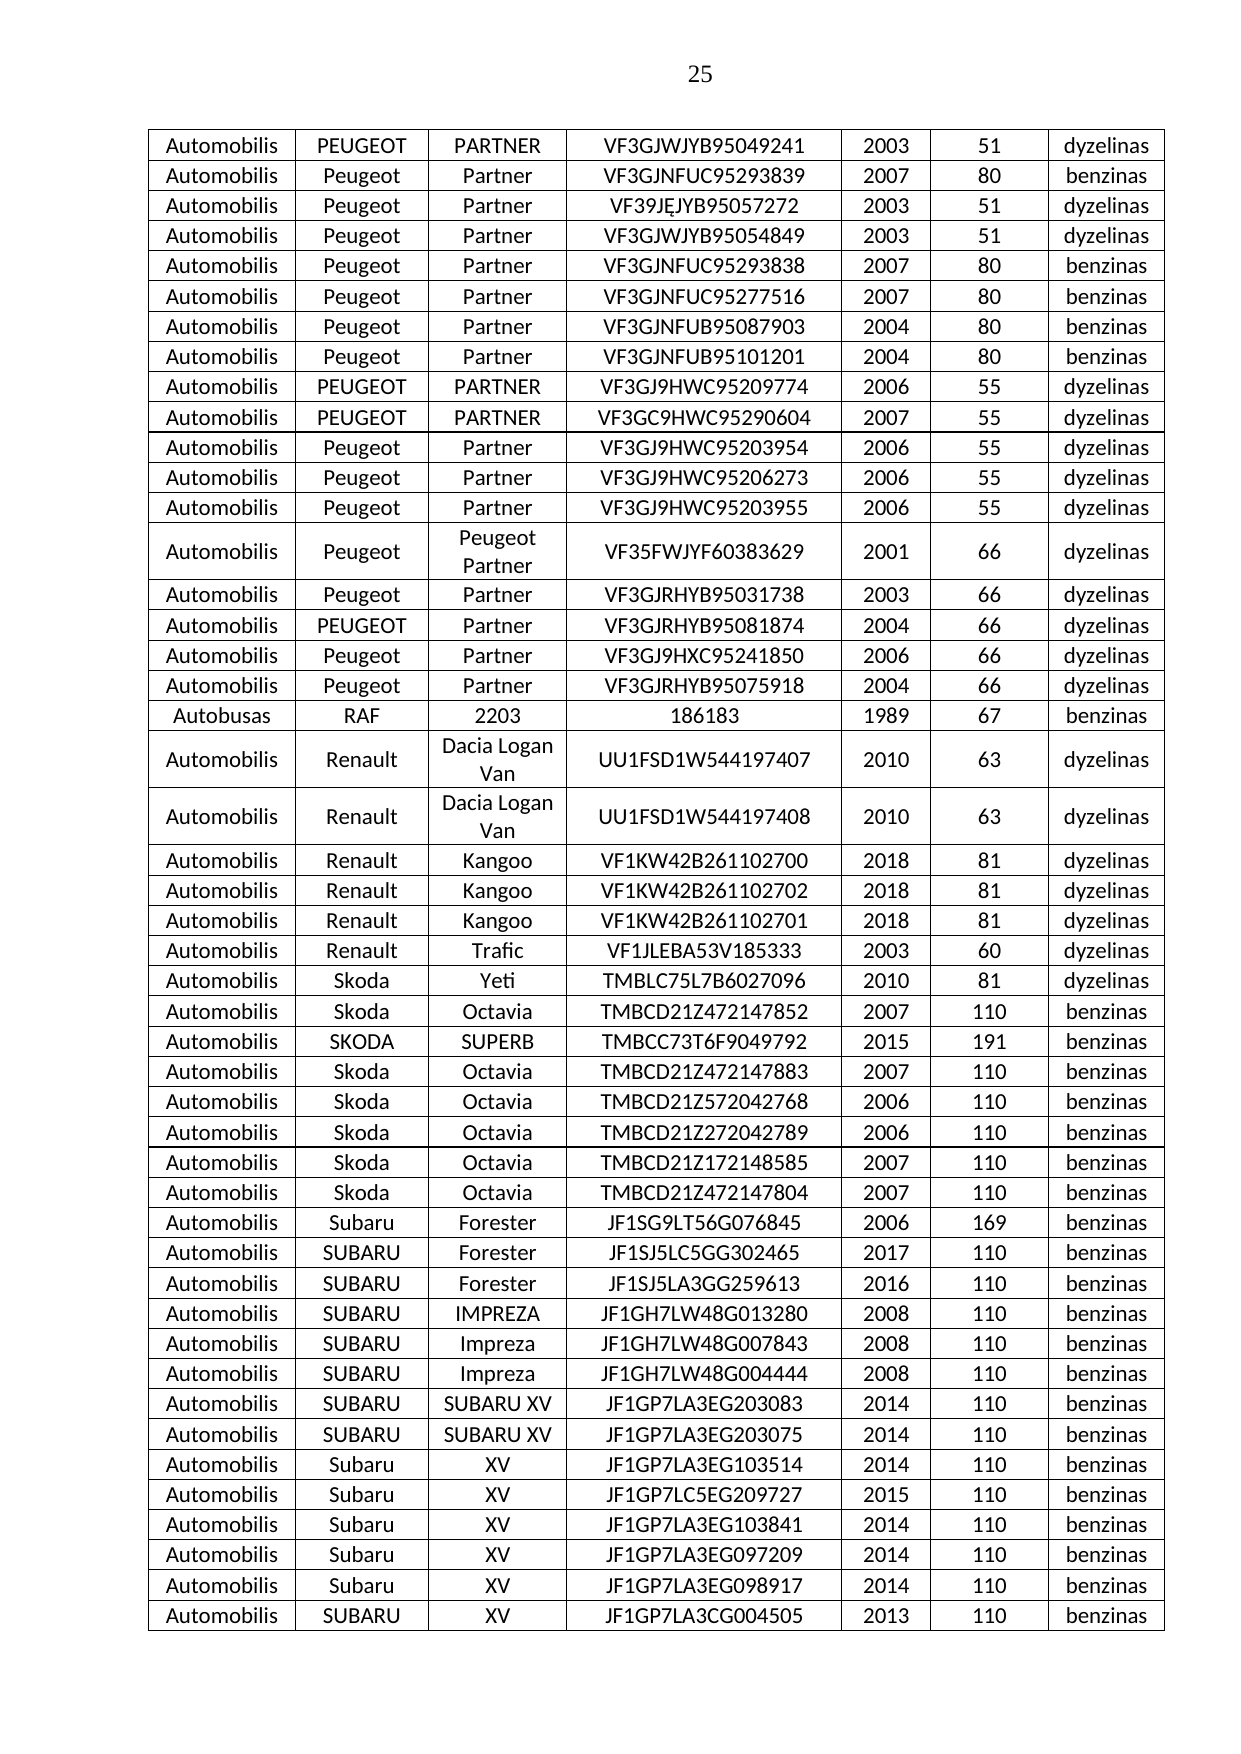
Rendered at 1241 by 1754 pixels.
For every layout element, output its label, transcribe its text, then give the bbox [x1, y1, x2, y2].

table_cell TMBCD21Z172148585 [567, 1148, 841, 1177]
table_cell PEUGEOT [296, 610, 428, 639]
table_cell 2014 [842, 1510, 930, 1539]
table_cell VF3GJNFUB95101201 [567, 342, 841, 371]
table_cell Automobilis [149, 161, 295, 190]
table_cell Peugeot [296, 641, 428, 670]
table_cell TMBCD21Z572042768 [567, 1087, 841, 1116]
table_cell Automobilis [149, 523, 295, 579]
table_cell 2007 [842, 1148, 930, 1177]
table_cell Autobusas [149, 701, 295, 730]
table_cell 2014 [842, 1389, 930, 1418]
table_cell 80 [931, 281, 1048, 311]
table_cell SUBARU [296, 1419, 428, 1448]
table_cell dyzelinas [1049, 731, 1164, 787]
table_cell Automobilis [149, 580, 295, 609]
table_cell Automobilis [149, 1329, 295, 1358]
table_cell 2004 [842, 610, 930, 639]
table_cell Partner [429, 493, 566, 522]
table_cell 169 [931, 1208, 1048, 1237]
table_cell 2018 [842, 845, 930, 874]
table_cell XV [429, 1480, 566, 1509]
table_cell Automobilis [149, 1299, 295, 1328]
table_cell VF1KW42B261102701 [567, 906, 841, 935]
table_cell SUBARU [296, 1299, 428, 1328]
table_cell 110 [931, 1510, 1048, 1539]
table_cell 2016 [842, 1268, 930, 1297]
table_cell SUBARU [296, 1329, 428, 1358]
table_cell JF1GH7LW48G007843 [567, 1329, 841, 1358]
table_cell benzinas [1049, 996, 1164, 1026]
table_cell TMBLC75L7B6027096 [567, 966, 841, 995]
table_cell benzinas [1049, 1208, 1164, 1237]
table_cell Renault [296, 845, 428, 874]
table_cell VF3GJ9HWC95206273 [567, 463, 841, 492]
table_cell 80 [931, 161, 1048, 190]
table_cell 2003 [842, 130, 930, 159]
table_cell dyzelinas [1049, 610, 1164, 639]
table_cell Automobilis [149, 1268, 295, 1297]
table_cell 2006 [842, 463, 930, 492]
table_cell Octavia [429, 1178, 566, 1207]
table_cell JF1SJ5LC5GG302465 [567, 1238, 841, 1267]
table_cell Forester [429, 1268, 566, 1297]
table_cell 110 [931, 1268, 1048, 1297]
table_cell Octavia [429, 1117, 566, 1146]
table_cell Impreza [429, 1359, 566, 1388]
table_cell Automobilis [149, 402, 295, 431]
table_cell JF1GP7LA3EG097209 [567, 1540, 841, 1569]
table_cell VF3GJRHYB95075918 [567, 671, 841, 700]
table_cell 1989 [842, 701, 930, 730]
table_cell Renault [296, 906, 428, 935]
table_cell VF1JLEBA53V185333 [567, 936, 841, 965]
table_cell Automobilis [149, 342, 295, 371]
table_cell Automobilis [149, 1208, 295, 1237]
table_cell Automobilis [149, 731, 295, 787]
table_cell Renault [296, 731, 428, 787]
table_cell 2006 [842, 1087, 930, 1116]
table_cell Automobilis [149, 845, 295, 874]
table_cell 110 [931, 1359, 1048, 1388]
table_cell Automobilis [149, 1087, 295, 1116]
table_cell 110 [931, 1148, 1048, 1177]
table_cell 2015 [842, 1027, 930, 1056]
table_cell Skoda [296, 1117, 428, 1146]
table_cell 2003 [842, 221, 930, 250]
table_cell benzinas [1049, 1540, 1164, 1569]
table_cell 191 [931, 1027, 1048, 1056]
table_cell 63 [931, 788, 1048, 844]
table_cell 55 [931, 402, 1048, 431]
table_cell dyzelinas [1049, 523, 1164, 579]
table_cell dyzelinas [1049, 788, 1164, 844]
table_cell PEUGEOT [296, 130, 428, 159]
table_cell Automobilis [149, 1359, 295, 1388]
table_cell 2013 [842, 1601, 930, 1630]
table_cell Peugeot [296, 312, 428, 341]
table_cell 110 [931, 1057, 1048, 1086]
table_cell benzinas [1049, 1601, 1164, 1630]
table_cell SUBARU [296, 1389, 428, 1418]
table_cell Peugeot [296, 251, 428, 280]
table_cell Subaru [296, 1450, 428, 1479]
table_cell Partner [429, 671, 566, 700]
table_cell dyzelinas [1049, 580, 1164, 609]
table_cell benzinas [1049, 1480, 1164, 1509]
table_cell benzinas [1049, 1087, 1164, 1116]
table_cell PEUGEOT [296, 372, 428, 401]
table_cell 55 [931, 463, 1048, 492]
table_cell Automobilis [149, 876, 295, 905]
table_cell Skoda [296, 1178, 428, 1207]
table_cell 51 [931, 221, 1048, 250]
table_cell VF3GC9HWC95290604 [567, 402, 841, 431]
table_cell 2006 [842, 493, 930, 522]
table_cell Automobilis [149, 906, 295, 935]
table_cell benzinas [1049, 701, 1164, 730]
table_cell XV [429, 1601, 566, 1630]
table_cell TMBCD21Z272042789 [567, 1117, 841, 1146]
table_cell VF39JĘJYB95057272 [567, 191, 841, 220]
table_cell SUBARU [296, 1268, 428, 1297]
table_cell Partner [429, 610, 566, 639]
table_cell 110 [931, 1299, 1048, 1328]
table_cell VF3GJ9HWC95203954 [567, 433, 841, 462]
table_cell benzinas [1049, 1027, 1164, 1056]
table_cell 80 [931, 342, 1048, 371]
table_cell 80 [931, 251, 1048, 280]
table_cell SUBARU XV [429, 1389, 566, 1418]
table_cell Automobilis [149, 1389, 295, 1418]
table_cell Dacia Logan Van [429, 788, 566, 844]
table_cell 66 [931, 580, 1048, 609]
table_cell 2017 [842, 1238, 930, 1267]
table_cell VF35FWJYF60383629 [567, 523, 841, 579]
table_cell XV [429, 1540, 566, 1569]
table_cell 63 [931, 731, 1048, 787]
table_cell 2014 [842, 1450, 930, 1479]
table_cell 51 [931, 130, 1048, 159]
table_cell dyzelinas [1049, 641, 1164, 670]
table_cell 2006 [842, 372, 930, 401]
table_cell benzinas [1049, 312, 1164, 341]
table_cell benzinas [1049, 1450, 1164, 1479]
table_cell JF1GP7LC5EG209727 [567, 1480, 841, 1509]
table_cell Partner [429, 312, 566, 341]
table_cell Trafic [429, 936, 566, 965]
table_cell Automobilis [149, 610, 295, 639]
table_cell benzinas [1049, 1510, 1164, 1539]
table_cell benzinas [1049, 1238, 1164, 1267]
table_cell dyzelinas [1049, 221, 1164, 250]
table_cell Automobilis [149, 1540, 295, 1569]
table_cell TMBCD21Z472147804 [567, 1178, 841, 1207]
table_cell Skoda [296, 1057, 428, 1086]
table_cell IMPREZA [429, 1299, 566, 1328]
table_cell dyzelinas [1049, 402, 1164, 431]
table_cell 2014 [842, 1570, 930, 1599]
table_cell 2010 [842, 731, 930, 787]
table_cell benzinas [1049, 1148, 1164, 1177]
table_cell Subaru [296, 1480, 428, 1509]
table_cell Kangoo [429, 876, 566, 905]
table_cell Partner [429, 161, 566, 190]
table_cell Automobilis [149, 788, 295, 844]
table_cell dyzelinas [1049, 130, 1164, 159]
table_cell JF1GH7LW48G004444 [567, 1359, 841, 1388]
table_cell Peugeot [296, 523, 428, 579]
table_cell VF3GJ9HWC95203955 [567, 493, 841, 522]
table_cell PEUGEOT [296, 402, 428, 431]
table_cell 81 [931, 966, 1048, 995]
table_cell VF3GJNFUC95293838 [567, 251, 841, 280]
table_cell benzinas [1049, 1268, 1164, 1297]
table_cell 2203 [429, 701, 566, 730]
table_cell JF1GP7LA3CG004505 [567, 1601, 841, 1630]
table_cell Octavia [429, 1057, 566, 1086]
table_cell 2014 [842, 1540, 930, 1569]
table_cell 60 [931, 936, 1048, 965]
table_cell XV [429, 1450, 566, 1479]
table_cell 110 [931, 996, 1048, 1026]
table_cell Peugeot [296, 281, 428, 311]
table_cell XV [429, 1510, 566, 1539]
table_cell dyzelinas [1049, 463, 1164, 492]
table_cell benzinas [1049, 1299, 1164, 1328]
table_cell 55 [931, 372, 1048, 401]
table_cell JF1SJ5LA3GG259613 [567, 1268, 841, 1297]
table_cell UU1FSD1W544197407 [567, 731, 841, 787]
table_cell JF1GP7LA3EG203075 [567, 1419, 841, 1448]
table_cell 66 [931, 523, 1048, 579]
table_cell 2008 [842, 1329, 930, 1358]
table_cell Automobilis [149, 191, 295, 220]
table_cell 2007 [842, 281, 930, 311]
table_cell benzinas [1049, 1329, 1164, 1358]
table_cell Automobilis [149, 1057, 295, 1086]
table_cell Forester [429, 1238, 566, 1267]
table_cell 110 [931, 1178, 1048, 1207]
table_cell PARTNER [429, 402, 566, 431]
table_cell TMBCC73T6F9049792 [567, 1027, 841, 1056]
table_cell JF1SG9LT56G076845 [567, 1208, 841, 1237]
table_cell Automobilis [149, 996, 295, 1026]
table_cell 55 [931, 493, 1048, 522]
table_cell Automobilis [149, 463, 295, 492]
table_cell Octavia [429, 1087, 566, 1116]
table_cell Automobilis [149, 372, 295, 401]
table_cell benzinas [1049, 342, 1164, 371]
table_cell Peugeot [296, 463, 428, 492]
table_cell 110 [931, 1238, 1048, 1267]
table_cell Subaru [296, 1510, 428, 1539]
table_cell 110 [931, 1329, 1048, 1358]
table_cell Automobilis [149, 1027, 295, 1056]
table_cell 110 [931, 1117, 1048, 1146]
table_cell 81 [931, 876, 1048, 905]
table_cell Partner [429, 580, 566, 609]
table_cell VF3GJWJYB95049241 [567, 130, 841, 159]
table_cell benzinas [1049, 1359, 1164, 1388]
table_cell Automobilis [149, 1117, 295, 1146]
table_cell Partner [429, 251, 566, 280]
table_cell Partner [429, 433, 566, 462]
table_cell Automobilis [149, 1601, 295, 1630]
table_cell SUBARU XV [429, 1419, 566, 1448]
table_cell Partner [429, 463, 566, 492]
table_cell JF1GH7LW48G013280 [567, 1299, 841, 1328]
table_cell VF1KW42B261102700 [567, 845, 841, 874]
table_cell Peugeot Partner [429, 523, 566, 579]
table_cell Automobilis [149, 641, 295, 670]
table_cell benzinas [1049, 251, 1164, 280]
table_cell Forester [429, 1208, 566, 1237]
table_cell Renault [296, 876, 428, 905]
table_cell 66 [931, 610, 1048, 639]
table_cell 2008 [842, 1359, 930, 1388]
table_cell PARTNER [429, 130, 566, 159]
table_cell 2004 [842, 671, 930, 700]
table_cell 51 [931, 191, 1048, 220]
table_cell SUBARU [296, 1238, 428, 1267]
table_cell RAF [296, 701, 428, 730]
table_cell 2006 [842, 1117, 930, 1146]
table_cell JF1GP7LA3EG103514 [567, 1450, 841, 1479]
table_cell dyzelinas [1049, 493, 1164, 522]
table_cell 110 [931, 1480, 1048, 1509]
table_cell Partner [429, 281, 566, 311]
table_cell Peugeot [296, 191, 428, 220]
table_cell 2018 [842, 876, 930, 905]
table_cell VF3GJ9HXC95241850 [567, 641, 841, 670]
table_cell Automobilis [149, 251, 295, 280]
table_cell 110 [931, 1389, 1048, 1418]
table_cell JF1GP7LA3EG203083 [567, 1389, 841, 1418]
table_cell Subaru [296, 1540, 428, 1569]
table_cell 110 [931, 1540, 1048, 1569]
table_cell 2003 [842, 191, 930, 220]
table_cell Partner [429, 342, 566, 371]
table_cell Octavia [429, 996, 566, 1026]
table_cell Automobilis [149, 671, 295, 700]
table_cell SUBARU [296, 1601, 428, 1630]
table_cell VF3GJWJYB95054849 [567, 221, 841, 250]
table_cell UU1FSD1W544197408 [567, 788, 841, 844]
table_cell PARTNER [429, 372, 566, 401]
table_cell 110 [931, 1601, 1048, 1630]
table_cell dyzelinas [1049, 845, 1164, 874]
table_cell 110 [931, 1419, 1048, 1448]
table_cell Peugeot [296, 580, 428, 609]
table_cell dyzelinas [1049, 671, 1164, 700]
table_cell 2007 [842, 161, 930, 190]
table_cell Automobilis [149, 493, 295, 522]
table_cell benzinas [1049, 1389, 1164, 1418]
table_cell 110 [931, 1087, 1048, 1116]
table_cell Skoda [296, 996, 428, 1026]
table_cell 2007 [842, 996, 930, 1026]
table_cell Yeti [429, 966, 566, 995]
table_cell 2008 [842, 1299, 930, 1328]
table_cell 66 [931, 641, 1048, 670]
table_cell Automobilis [149, 1419, 295, 1448]
table_cell 2010 [842, 788, 930, 844]
table_cell Peugeot [296, 671, 428, 700]
table_cell 66 [931, 671, 1048, 700]
table_cell dyzelinas [1049, 372, 1164, 401]
table_cell Octavia [429, 1148, 566, 1177]
table_cell 186183 [567, 701, 841, 730]
table_cell TMBCD21Z472147883 [567, 1057, 841, 1086]
table_cell JF1GP7LA3EG103841 [567, 1510, 841, 1539]
table_cell Partner [429, 191, 566, 220]
table_cell VF3GJNFUB95087903 [567, 312, 841, 341]
table_cell Partner [429, 221, 566, 250]
table_cell 2003 [842, 580, 930, 609]
table_cell benzinas [1049, 1570, 1164, 1599]
table_cell 81 [931, 845, 1048, 874]
table_cell Renault [296, 788, 428, 844]
table_cell Automobilis [149, 312, 295, 341]
table_cell 2003 [842, 936, 930, 965]
table_cell Automobilis [149, 1510, 295, 1539]
table_cell benzinas [1049, 1117, 1164, 1146]
table_cell VF3GJRHYB95081874 [567, 610, 841, 639]
table_cell 2004 [842, 312, 930, 341]
table_cell Partner [429, 641, 566, 670]
table_cell Automobilis [149, 1450, 295, 1479]
table_cell Peugeot [296, 221, 428, 250]
table_cell 55 [931, 433, 1048, 462]
table_cell SUPERB [429, 1027, 566, 1056]
table_cell Automobilis [149, 1238, 295, 1267]
table_cell dyzelinas [1049, 433, 1164, 462]
table_cell Automobilis [149, 1570, 295, 1599]
table_cell Kangoo [429, 906, 566, 935]
table_cell 2006 [842, 641, 930, 670]
table_cell benzinas [1049, 1057, 1164, 1086]
table_cell Automobilis [149, 433, 295, 462]
table_cell dyzelinas [1049, 876, 1164, 905]
table_cell 2006 [842, 1208, 930, 1237]
table_cell Renault [296, 936, 428, 965]
table_cell Peugeot [296, 161, 428, 190]
table_cell VF1KW42B261102702 [567, 876, 841, 905]
table_cell Subaru [296, 1208, 428, 1237]
table_cell Peugeot [296, 493, 428, 522]
table_cell 2004 [842, 342, 930, 371]
table_cell 2015 [842, 1480, 930, 1509]
table_cell Automobilis [149, 281, 295, 311]
table_cell Peugeot [296, 342, 428, 371]
table_cell 2007 [842, 1057, 930, 1086]
table_cell Automobilis [149, 130, 295, 159]
table_cell JF1GP7LA3EG098917 [567, 1570, 841, 1599]
table_cell VF3GJNFUC95293839 [567, 161, 841, 190]
table_cell SKODA [296, 1027, 428, 1056]
table_cell 2007 [842, 1178, 930, 1207]
table_cell 80 [931, 312, 1048, 341]
table_cell Kangoo [429, 845, 566, 874]
table_cell VF3GJNFUC95277516 [567, 281, 841, 311]
table_cell dyzelinas [1049, 191, 1164, 220]
table_cell 81 [931, 906, 1048, 935]
table_cell Automobilis [149, 221, 295, 250]
table_cell Peugeot [296, 433, 428, 462]
table_cell benzinas [1049, 1419, 1164, 1448]
table_cell Skoda [296, 1087, 428, 1116]
table_cell Automobilis [149, 1148, 295, 1177]
table_cell Automobilis [149, 966, 295, 995]
table_cell 2001 [842, 523, 930, 579]
table_cell benzinas [1049, 161, 1164, 190]
table_cell 110 [931, 1450, 1048, 1479]
table_cell Impreza [429, 1329, 566, 1358]
table_cell Automobilis [149, 1480, 295, 1509]
table_cell 2018 [842, 906, 930, 935]
table_cell XV [429, 1570, 566, 1599]
table_cell dyzelinas [1049, 966, 1164, 995]
table_cell 2010 [842, 966, 930, 995]
table_cell 67 [931, 701, 1048, 730]
table_cell Automobilis [149, 1178, 295, 1207]
table_cell TMBCD21Z472147852 [567, 996, 841, 1026]
table_cell Automobilis [149, 936, 295, 965]
table_cell Skoda [296, 966, 428, 995]
table_cell Skoda [296, 1148, 428, 1177]
table_cell dyzelinas [1049, 906, 1164, 935]
table_cell 2014 [842, 1419, 930, 1448]
table_cell VF3GJRHYB95031738 [567, 580, 841, 609]
table_cell SUBARU [296, 1359, 428, 1388]
table_cell 2007 [842, 251, 930, 280]
table_cell Subaru [296, 1570, 428, 1599]
table_cell dyzelinas [1049, 936, 1164, 965]
table_cell benzinas [1049, 1178, 1164, 1207]
table_cell 2006 [842, 433, 930, 462]
table_cell 110 [931, 1570, 1048, 1599]
table_cell Dacia Logan Van [429, 731, 566, 787]
table_cell 2007 [842, 402, 930, 431]
table_cell VF3GJ9HWC95209774 [567, 372, 841, 401]
table_cell benzinas [1049, 281, 1164, 311]
